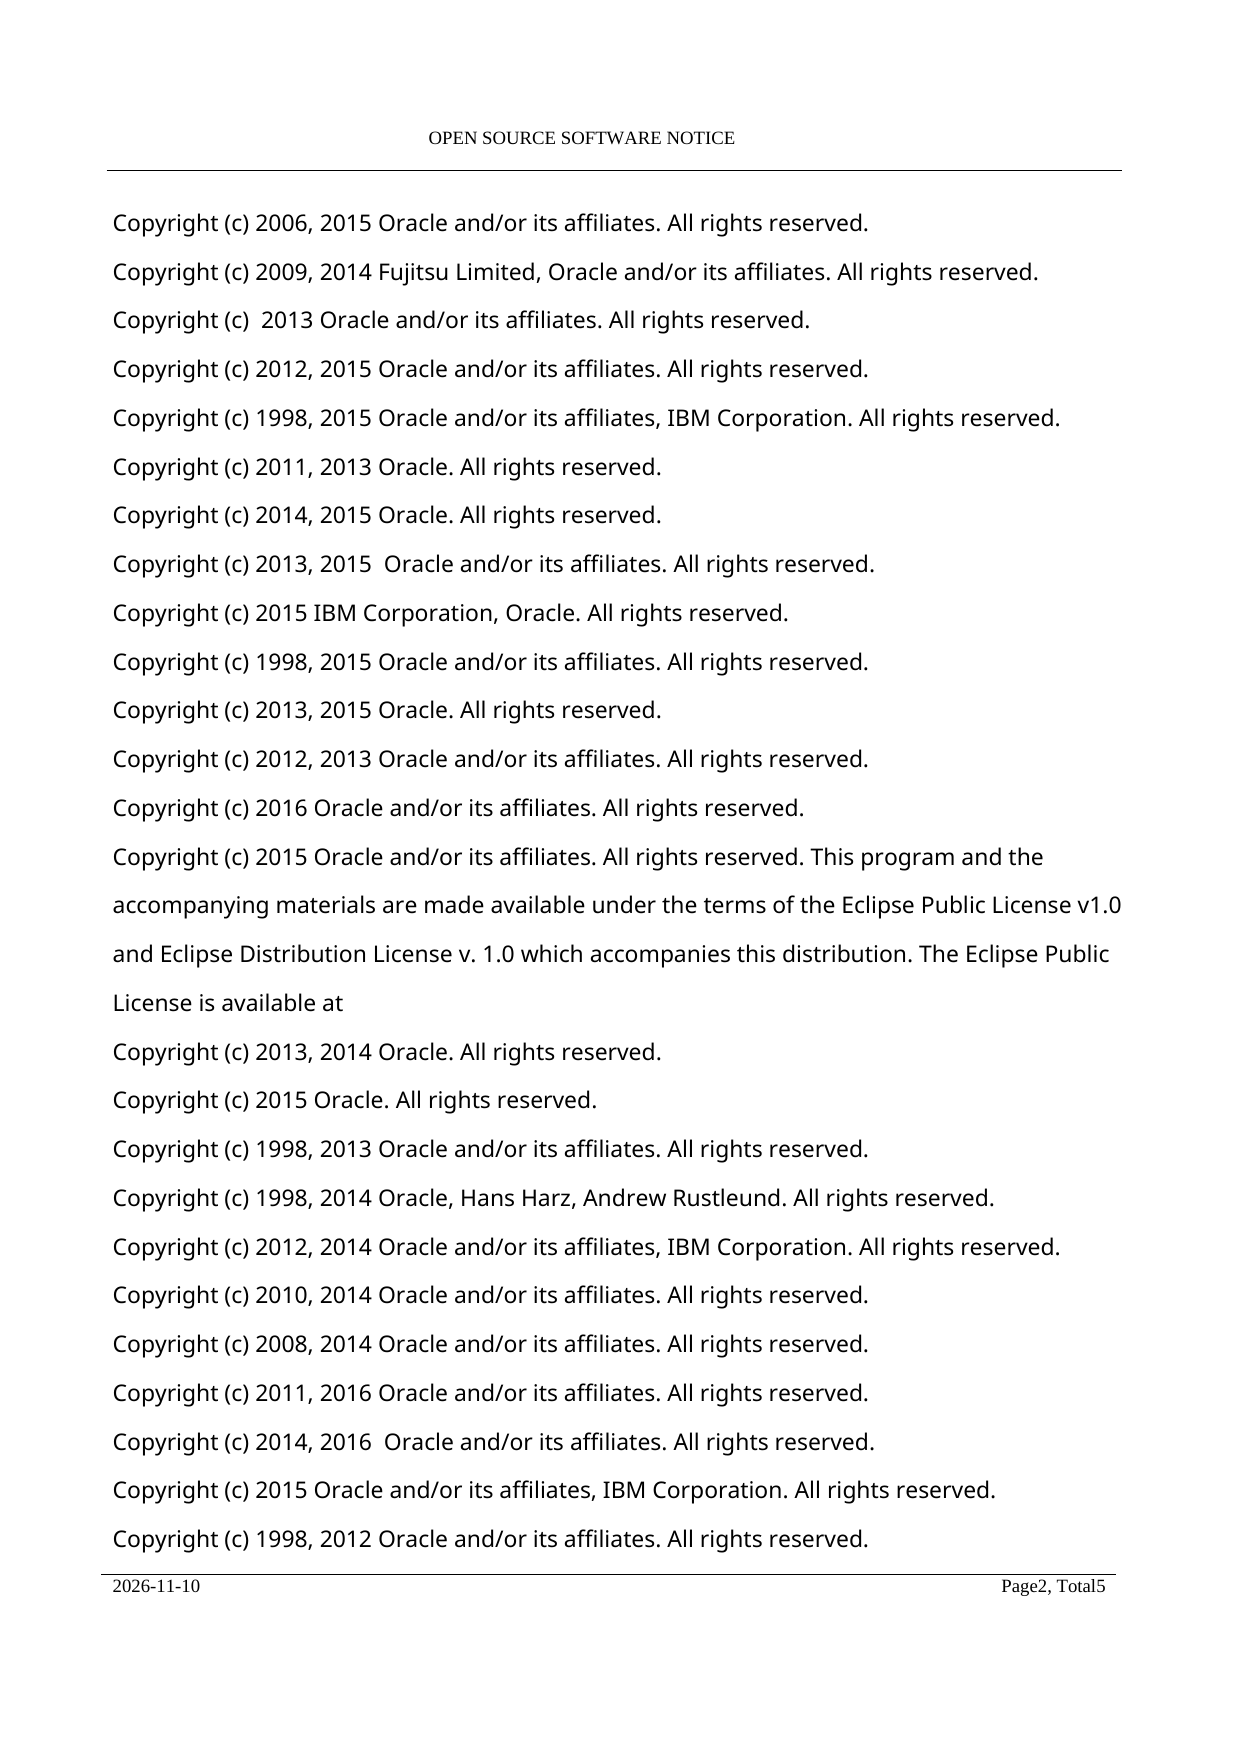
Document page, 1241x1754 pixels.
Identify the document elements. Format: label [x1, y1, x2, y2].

text [112, 206, 1128, 1555]
